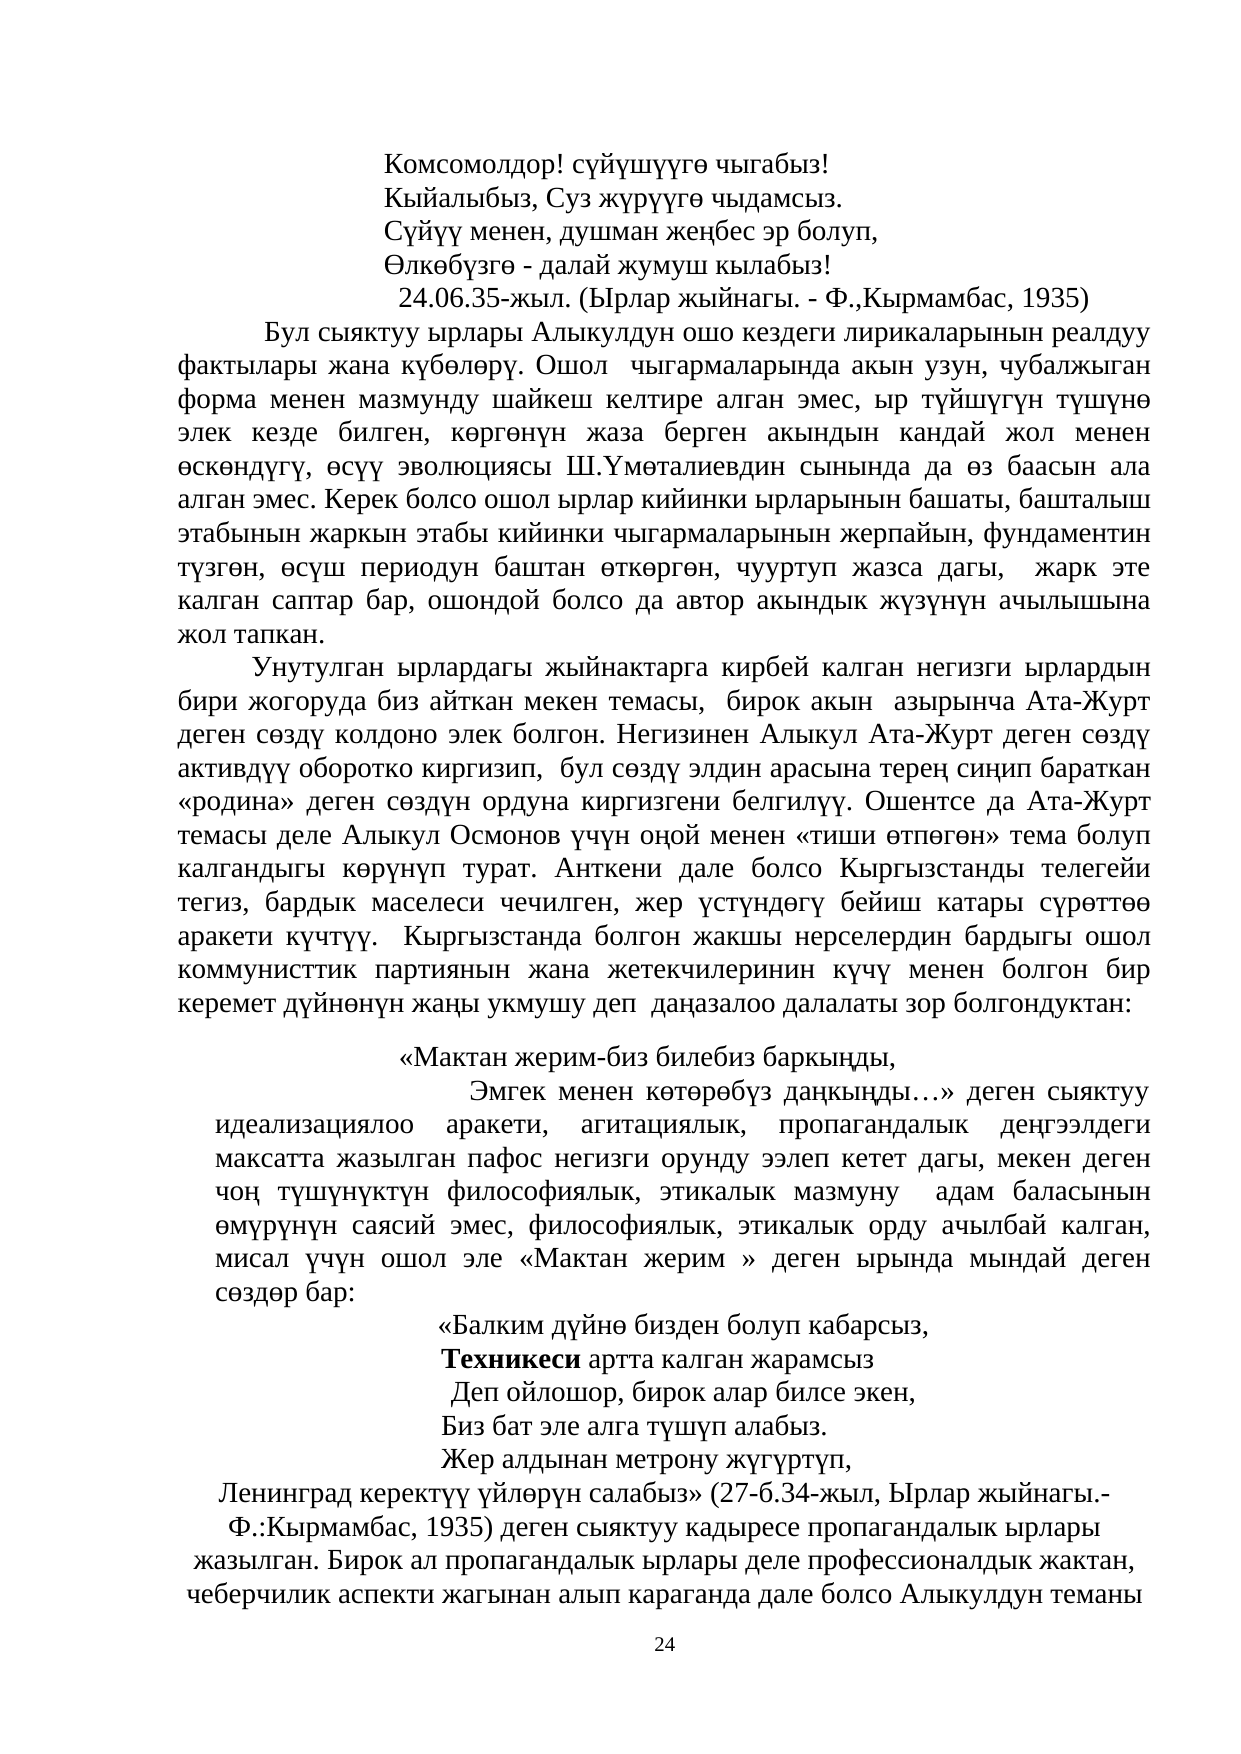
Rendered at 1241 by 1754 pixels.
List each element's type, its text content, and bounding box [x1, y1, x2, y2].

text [177, 1475, 1152, 1609]
text «Мактан жерим-биз билебиз баркыңды, [362, 1039, 1152, 1073]
text Кыйалыбыз, Суз жүрүүгө чыдамсыз. [383, 180, 1152, 213]
text Өлкөбүзгө - далай жумуш кылабыз! [383, 247, 1152, 280]
text Комсомолдор! сүйүшүүгө чыгабыз! [383, 146, 1152, 180]
text Жер алдынан метрону жүгүртүп, [215, 1442, 1152, 1475]
text Бул сыяктуу ырлары Алыкулдун ошо кездеги лирикаларынын реалдуу фактылары жана күбөлөрү. Ошол чыгармаларында акын узун, чубалжыган форма менен мазмунду шайкеш келтире алган эмес, ыр түйшүгүн түшүнө элек кезде билген, көргөнүн жаза берген акындын кандай жол менен өскөндүгү, өсүү эволюциясы Ш.Үмөталиевдин сынында да өз баасын ала алган эмес. Керек болсо ошол ырлар кийинки ырларынын башаты, башталыш этабынын жаркын этабы кийинки чыгармаларынын жерпайын, фундаментин түзгөн, өсүш периодун баштан өткөргөн, чууртуп жазса дагы, жарк эте калган саптар бар, ошондой болсо да автор акындык жүзүнүн ачылышына жол тапкан. [177, 314, 1152, 649]
text Сүйүү менен, душман жеңбес эр болуп, [383, 213, 1152, 247]
text Биз бат эле алга түшүп алабыз. [215, 1408, 1152, 1442]
text 24.06.35-жыл. (Ырлар жыйнагы. - Ф.,Кырмамбас, 1935) [383, 280, 1152, 314]
text Техникеси артта калган жарамсыз [215, 1341, 1152, 1374]
text Унутулган ырлардагы жыйнактарга кирбей калган негизги ырлардын бири жогоруда биз айткан мекен темасы, бирок акын азырынча Ата-Журт деген сөздү колдоно элек болгон. Негизинен Алыкул Ата-Журт деген сөздү активдүү оборотко киргизип, бул сөздү элдин арасына терең сиңип бараткан «родина» деген сөздүн ордуна киргизгени белгилүү. Ошентсе да Ата-Журт темасы деле Алыкул Осмонов үчүн оңой менен «тиши өтпөгөн» тема болуп калгандыгы көрүнүп турат. Анткени дале болсо Кыргызстанды телегейи тегиз, бардык маселеси чечилген, жер үстүндөгү бейиш катары сүрөттөө аракети күчтүү. Кыргызстанда болгон жакшы нерселердин бардыгы ошол коммунисттик партиянын жана жетекчилеринин күчү менен болгон бир керемет дүйнөнүн жаңы укмушу деп даңазалоо далалаты зор болгондуктан: [177, 649, 1152, 1018]
text «Балким дүйнө бизден болуп кабарсыз, [215, 1307, 1152, 1341]
text Деп ойлошор, бирок алар билсе экен, [215, 1374, 1152, 1408]
text Эмгек менен көтөрөбүз даңкыңды…» деген сыяктуу идеализациялоо аракети, агитациялык, пропагандалык деңгээлдеги максатта жазылган пафос негизги орунду ээлеп кетет дагы, мекен деген чоң түшүнүктүн философиялык, этикалык мазмуну адам баласынын өмүрүнүн саясий эмес, философиялык, этикалык орду ачылбай калган, мисал үчүн ошол эле «Мактан жерим » деген ырында мындай деген сөздөр бар: [215, 1073, 1152, 1307]
